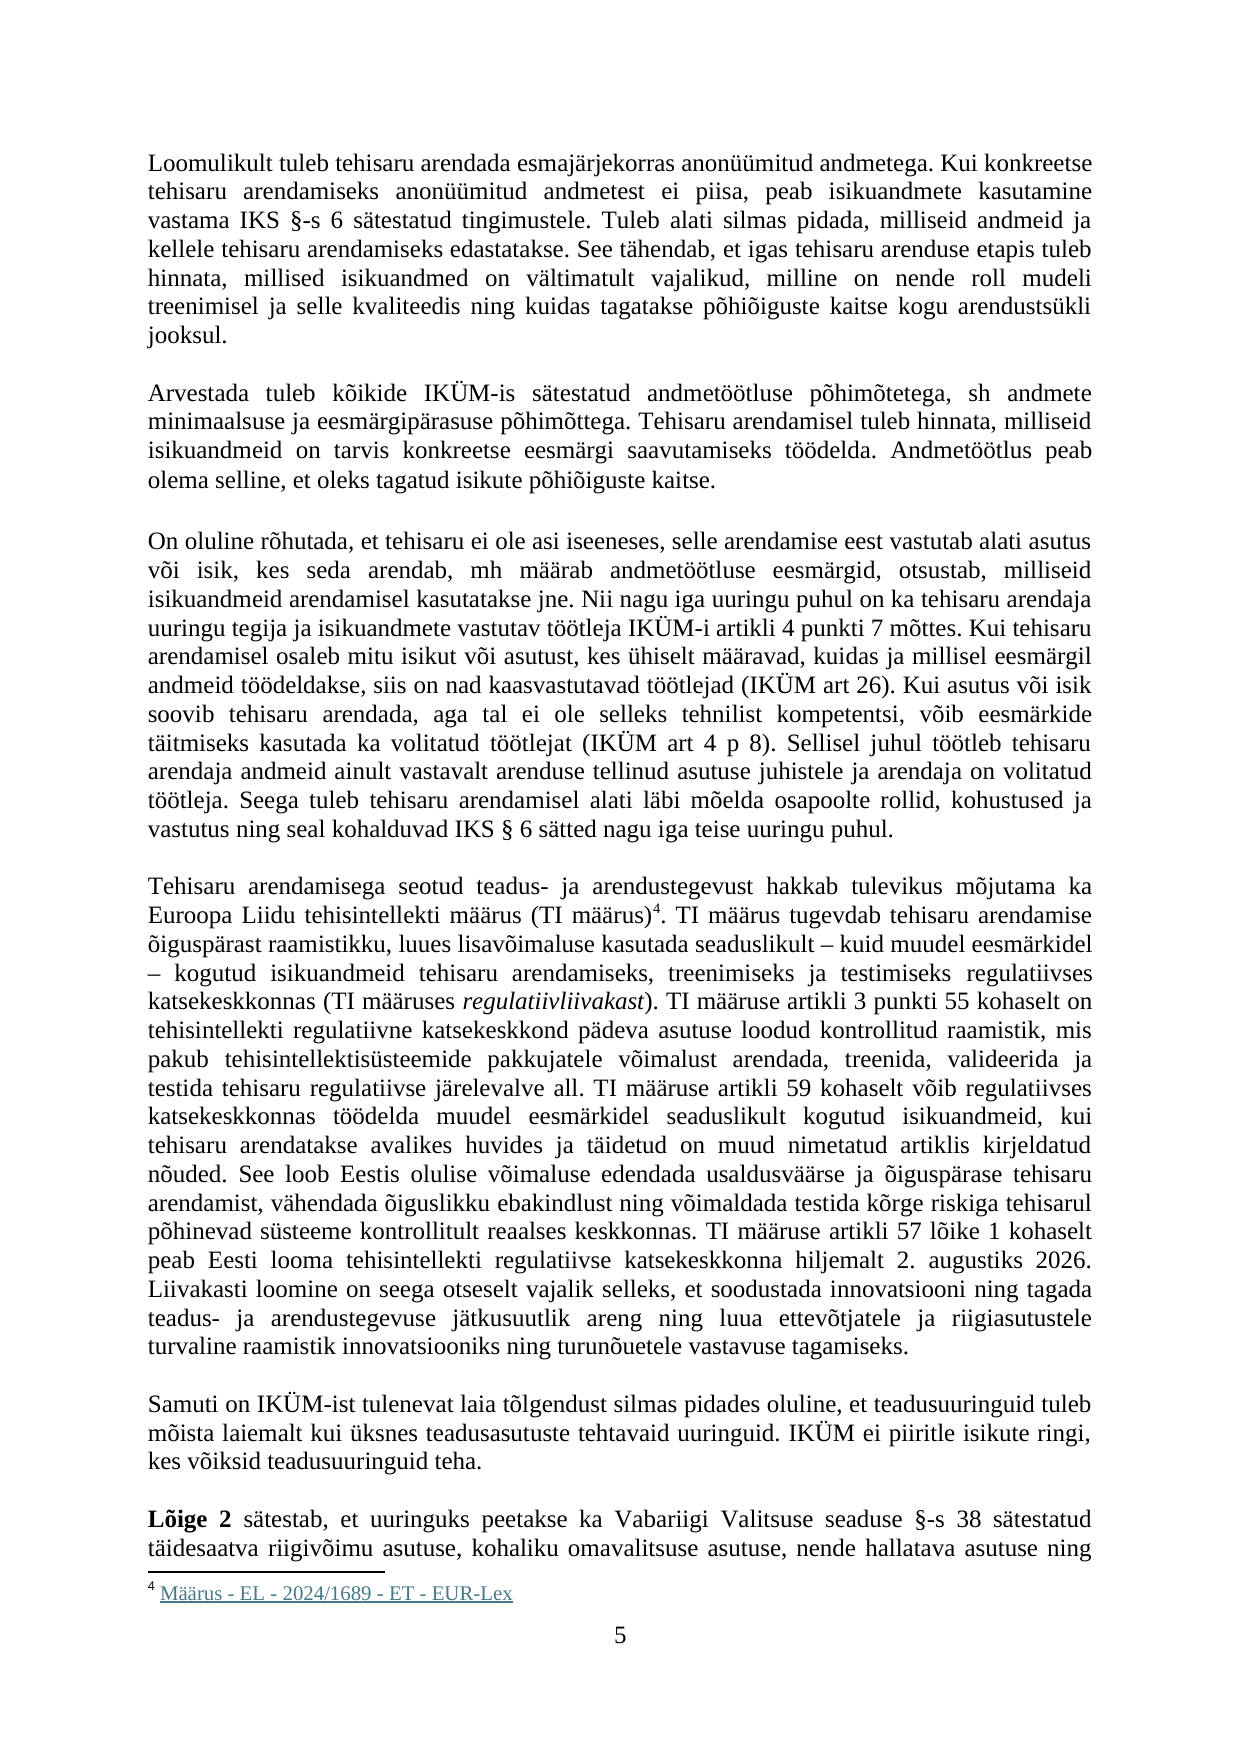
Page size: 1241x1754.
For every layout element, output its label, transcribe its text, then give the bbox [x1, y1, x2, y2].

text On oluline rõhutada, et tehisaru ei ole asi iseeneses, selle arendamise eest vastutab alati asutus või isik, kes seda arendab, mh määrab andmetöötluse eesmärgid, otsustab, milliseid isikuandmeid arendamisel kasutatakse jne. Nii nagu iga uuringu puhul on ka tehisaru arendaja uuringu tegija ja isikuandmete vastutav töötleja IKÜM-i artikli 4 punkti 7 mõttes. Kui tehisaru arendamisel osaleb mitu isikut või asutust, kes ühiselt määravad, kuidas ja millisel eesmärgil andmeid töödeldakse, siis on nad kaasvastutavad töötlejad (IKÜM art 26). Kui asutus või isik soovib tehisaru arendada, aga tal ei ole selleks tehnilist kompetentsi, võib eesmärkide täitmiseks kasutada ka volitatud töötlejat (IKÜM art 4 p 8). Sellisel juhul töötleb tehisaru arendaja andmeid ainult vastavalt arenduse tellinud asutuse juhistele ja arendaja on volitatud töötleja. Seega tuleb tehisaru arendamisel alati läbi mõelda osapoolte rollid, kohustused ja vastutus ning seal kohalduvad IKS § 6 sätted nagu iga teise uuringu puhul. [148, 526, 1093, 843]
text Tehisaru arendamisega seotud teadus- ja arendustegevust hakkab tulevikus mõjutama ka Euroopa Liidu tehisintellekti määrus (TI määrus). TI määrus tugevdab tehisaru arendamise õiguspärast raamistikku, luues lisavõimaluse kasutada seaduslikult – kuid muudel eesmärkidel – kogutud isikuandmeid tehisaru arendamiseks, treenimiseks ja testimiseks regulatiivses katsekeskkonnas (TI määruses regulatiivliivakast). TI määruse artikli 3 punkti 55 kohaselt on tehisintellekti regulatiivne katsekeskkond pädeva asutuse loodud kontrollitud raamistik, mis pakub tehisintellektisüsteemide pakkujatele võimalust arendada, treenida, valideerida ja testida tehisaru regulatiivse järelevalve all. TI määruse artikli 59 kohaselt võib regulatiivses katsekeskkonnas töödelda muudel eesmärkidel seaduslikult kogutud isikuandmeid, kui tehisaru arendatakse avalikes huvides ja täidetud on muud nimetatud artiklis kirjeldatud nõuded. See loob Eestis olulise võimaluse edendada usaldusväärse ja õiguspärase tehisaru arendamist, vähendada õiguslikku ebakindlust ning võimaldada testida kõrge riskiga tehisarul põhinevad süsteeme kontrollitult reaalses keskkonnas. TI määruse artikli 57 lõike 1 kohaselt peab Eesti looma tehisintellekti regulatiivse katsekeskkonna hiljemalt 2. augustiks 2026. Liivakasti loomine on seega otseselt vajalik selleks, et soodustada innovatsiooni ning tagada teadus- ja arendustegevuse jätkusuutlik areng ning luua ettevõtjatele ja riigiasutustele turvaline raamistik innovatsiooniks ning turunõuetele vastavuse tagamiseks. [148, 871, 1093, 1360]
text Arvestada tuleb kõikide IKÜM-is sätestatud andmetöötluse põhimõtetega, sh andmete minimaalsuse ja eesmärgipärasuse põhimõttega. Tehisaru arendamisel tuleb hinnata, milliseid isikuandmeid on tarvis konkreetse eesmärgi saavutamiseks töödelda. Andmetöötlus peab olema selline, et oleks tagatud isikute põhiõiguste kaitse. [148, 378, 1093, 495]
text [148, 1504, 1093, 1561]
text Samuti on IKÜM-ist tulenevat laia tõlgendust silmas pidades oluline, et teadusuuringuid tuleb mõista laiemalt kui üksnes teadusasutuste tehtavaid uuringuid. IKÜM ei piiritle isikute ringi, kes võiksid teadusuuringuid teha. [148, 1389, 1093, 1475]
text Loomulikult tuleb tehisaru arendada esmajärjekorras anonüümitud andmetega. Kui konkreetse tehisaru arendamiseks anonüümitud andmetest ei piisa, peab isikuandmete kasutamine vastama IKS §-s 6 sätestatud tingimustele. Tuleb alati silmas pidada, milliseid andmeid ja kellele tehisaru arendamiseks edastatakse. See tähendab, et igas tehisaru arenduse etapis tuleb hinnata, millised isikuandmed on vältimatult vajalikud, milline on nende roll mudeli treenimisel ja selle kvaliteedis ning kuidas tagatakse põhiõiguste kaitse kogu arendustsükli jooksul. [148, 148, 1093, 349]
